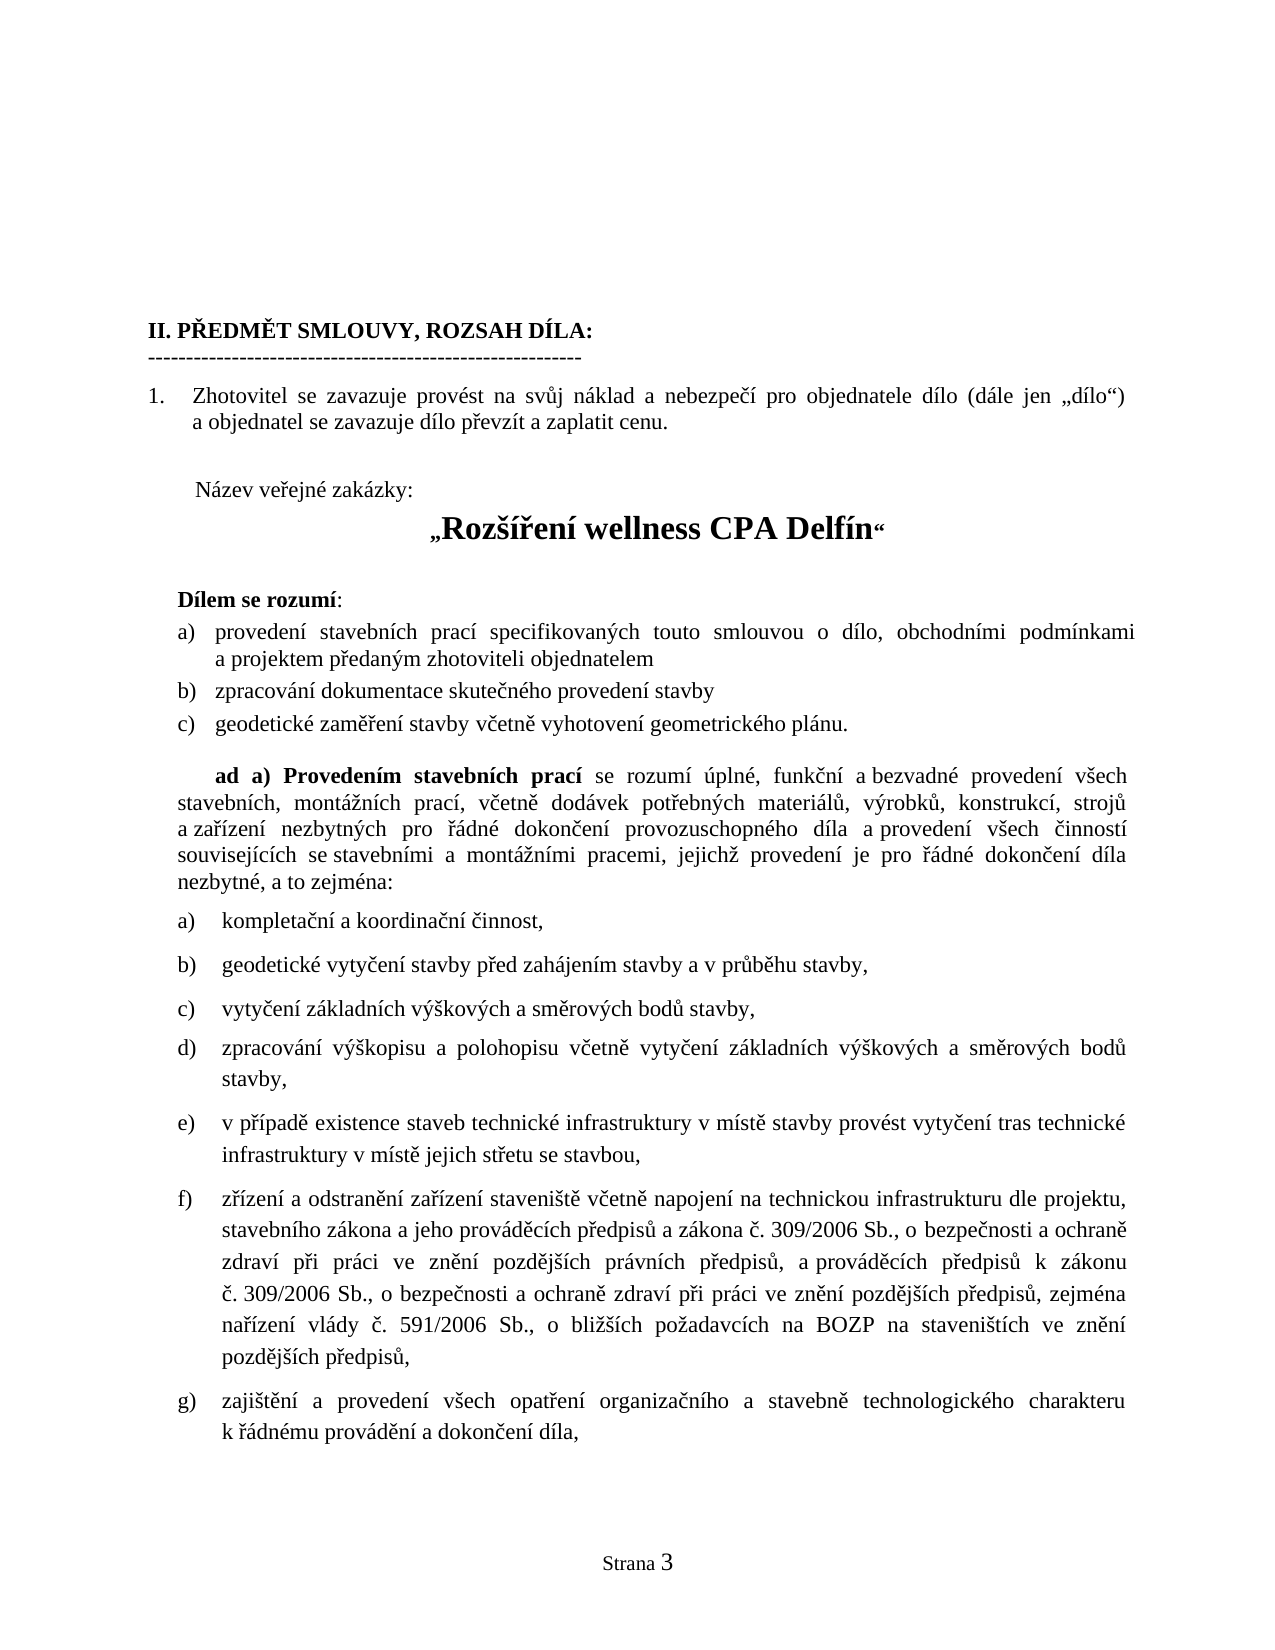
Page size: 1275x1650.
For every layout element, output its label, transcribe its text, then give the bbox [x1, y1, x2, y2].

list vytyčení základních výškových a směrových bodů stavby, [177, 995, 1127, 1021]
list Zhotovitel se zavazuje provést na svůj náklad a nebezpečí pro objednatele dílo (dále jen „dílo“) a objednatel se zavazuje dílo převzít a zaplatit cenu. [148, 382, 1127, 434]
list geodetické vytyčení stavby před zahájením stavby a v průběhu stavby, [177, 951, 1127, 977]
list zajištění a provedení všech opatření organizačního a stavebně technologického charakteru k řádnému provádění a dokončení díla, [177, 1387, 1127, 1445]
text ad a) Provedením stavebních prací se rozumí úplné, funkční a bezvadné provedení všech stavebních, montážních prací, včetně dodávek potřebných materiálů, výrobků, konstrukcí, strojů a zařízení nezbytných pro řádné dokončení provozuschopného díla a provedení všech činností souvisejících se stavebními a montážními pracemi, jejichž provedení je pro řádné dokončení díla nezbytné, a to zejména: [177, 762, 1127, 894]
text Název veřejné zakázky: [103, 476, 1137, 502]
list zpracování výškopisu a polohopisu včetně vytyčení základních výškových a směrových bodů stavby, [177, 1034, 1127, 1092]
list zřízení a odstranění zařízení staveniště včetně napojení na technickou infrastrukturu dle projektu, stavebního zákona a jeho prováděcích předpisů a zákona č. 309/2006 Sb., o bezpečnosti a ochraně zdraví při práci ve znění pozdějších právních předpisů, a prováděcích předpisů k zákonu č. 309/2006 Sb., o bezpečnosti a ochraně zdraví při práci ve znění pozdějších předpisů, zejména nařízení vlády č. 591/2006 Sb., o bližších požadavcích na BOZP na staveništích ve znění pozdějších předpisů, [177, 1185, 1127, 1369]
text II. PŘEDMĚT SMLOUVY, ROZSAH DÍLA: [148, 317, 1137, 343]
list zpracování dokumentace skutečného provedení stavby [177, 677, 1137, 703]
list kompletační a koordinační činnost, [177, 907, 1127, 933]
text --------------------------------------------------------- [148, 343, 1137, 369]
list geodetické zaměření stavby včetně vyhotovení geometrického plánu. [177, 710, 1137, 736]
list v případě existence staveb technické infrastruktury v místě stavby provést vytyčení tras technické infrastruktury v místě jejich střetu se stavbou, [177, 1109, 1127, 1167]
text Dílem se rozumí: [177, 586, 1137, 612]
list provedení stavebních prací specifikovaných touto smlouvou o dílo, obchodními podmínkami a projektem předaným zhotoviteli objednatelem [177, 618, 1137, 671]
text „Rozšíření wellness CPA Delfín“ [177, 508, 1137, 547]
